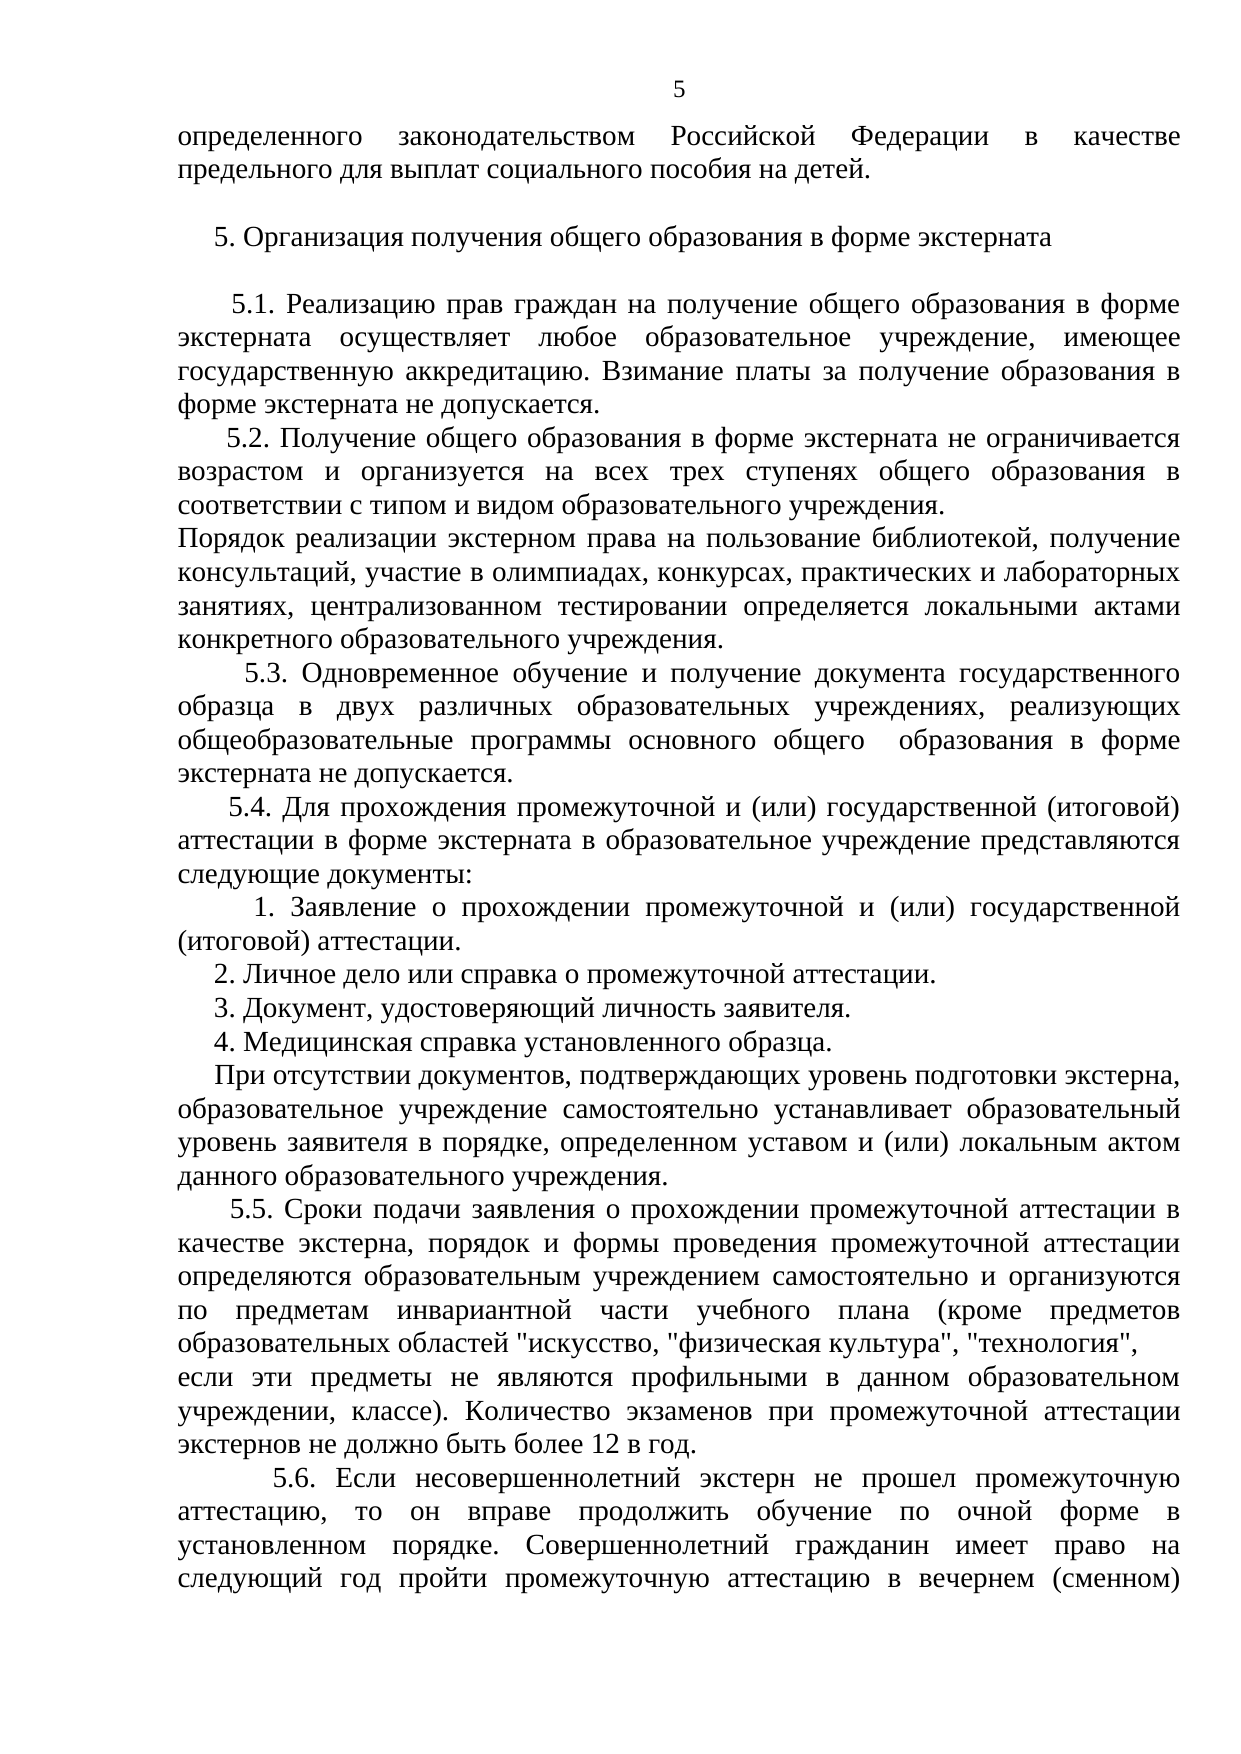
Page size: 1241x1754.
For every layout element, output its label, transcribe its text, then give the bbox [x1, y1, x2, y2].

text 4. Медицинская справка установленного образца. [177, 1024, 1181, 1057]
text если эти предметы не являются профильными в данном образовательном учреждении, классе). Количество экзаменов при промежуточной аттестации экстернов не должно быть более 12 в год. [177, 1359, 1181, 1460]
text 5.4. Для прохождения промежуточной и (или) государственной (итоговой) аттестации в форме экстерната в образовательное учреждение представляются следующие документы: [177, 789, 1181, 889]
text 1. Заявление о прохождении промежуточной и (или) государственной (итоговой) аттестации. [177, 889, 1181, 957]
text Порядок реализации экстерном права на пользование библиотекой, получение консультаций, участие в олимпиадах, конкурсах, практических и лабораторных занятиях, централизованном тестировании определяется локальными актами конкретного образовательного учреждения. [177, 521, 1181, 655]
text При отсутствии документов, подтверждающих уровень подготовки экстерна, образовательное учреждение самостоятельно устанавливает образовательный уровень заявителя в порядке, определенном уставом и (или) локальным актом данного образовательного учреждения. [177, 1057, 1181, 1191]
text 5.3. Одновременное обучение и получение документа государственного образца в двух различных образовательных учреждениях, реализующих общеобразовательные программы основного общего образования в форме экстерната не допускается. [177, 655, 1181, 789]
text 5. Организация получения общего образования в форме экстерната [177, 219, 1181, 252]
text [177, 118, 1181, 185]
text 5.5. Сроки подачи заявления о прохождении промежуточной аттестации в качестве экстерна, порядок и формы проведения промежуточной аттестации определяются образовательным учреждением самостоятельно и организуются по предметам инвариантной части учебного плана (кроме предметов образовательных областей "искусство, "физическая культура", "технология", [177, 1191, 1181, 1359]
text 5.2. Получение общего образования в форме экстерната не ограничивается возрастом и организуется на всех трех ступенях общего образования в соответствии с типом и видом образовательного учреждения. [177, 420, 1181, 521]
text 3. Документ, удостоверяющий личность заявителя. [177, 990, 1181, 1024]
text 2. Личное дело или справка о промежуточной аттестации. [177, 957, 1181, 990]
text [177, 1460, 1181, 1594]
text 5.1. Реализацию прав граждан на получение общего образования в форме экстерната осуществляет любое образовательное учреждение, имеющее государственную аккредитацию. Взимание платы за получение образования в форме экстерната не допускается. [177, 286, 1181, 420]
